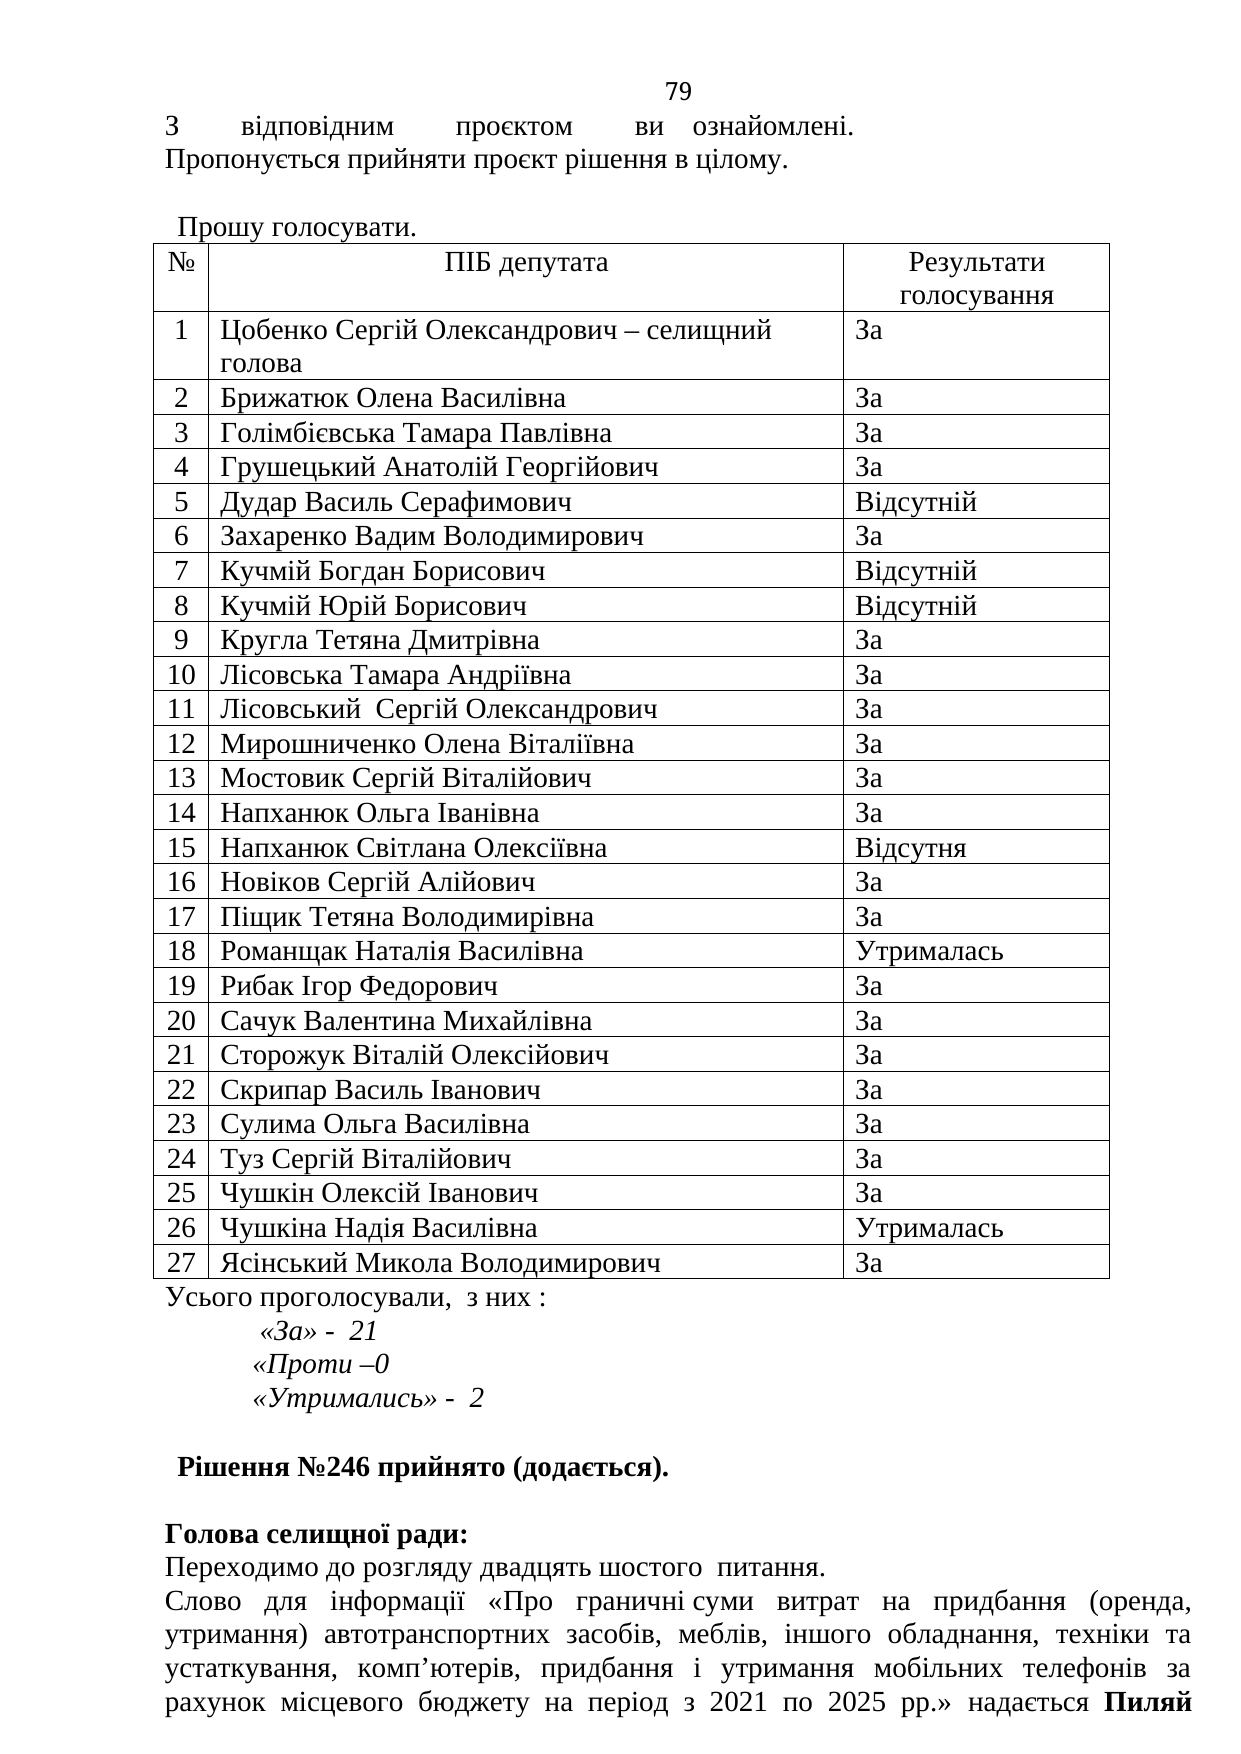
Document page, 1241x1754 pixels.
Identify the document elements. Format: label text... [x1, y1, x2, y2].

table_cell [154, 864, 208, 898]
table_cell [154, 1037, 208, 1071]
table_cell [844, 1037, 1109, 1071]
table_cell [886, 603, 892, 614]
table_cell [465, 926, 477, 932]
text «Утримались» - 2 [252, 1380, 1192, 1413]
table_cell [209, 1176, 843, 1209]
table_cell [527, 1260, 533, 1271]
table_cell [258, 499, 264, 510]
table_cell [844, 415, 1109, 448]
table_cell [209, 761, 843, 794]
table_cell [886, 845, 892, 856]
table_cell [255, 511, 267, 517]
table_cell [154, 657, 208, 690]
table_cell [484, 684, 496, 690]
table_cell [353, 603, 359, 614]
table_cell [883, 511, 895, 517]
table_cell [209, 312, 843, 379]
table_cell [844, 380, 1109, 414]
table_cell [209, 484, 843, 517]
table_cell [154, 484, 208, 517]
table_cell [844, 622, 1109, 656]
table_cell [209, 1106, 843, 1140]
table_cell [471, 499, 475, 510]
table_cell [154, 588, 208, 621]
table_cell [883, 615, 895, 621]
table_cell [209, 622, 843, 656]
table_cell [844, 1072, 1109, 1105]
text «За» - 21 [252, 1313, 1192, 1346]
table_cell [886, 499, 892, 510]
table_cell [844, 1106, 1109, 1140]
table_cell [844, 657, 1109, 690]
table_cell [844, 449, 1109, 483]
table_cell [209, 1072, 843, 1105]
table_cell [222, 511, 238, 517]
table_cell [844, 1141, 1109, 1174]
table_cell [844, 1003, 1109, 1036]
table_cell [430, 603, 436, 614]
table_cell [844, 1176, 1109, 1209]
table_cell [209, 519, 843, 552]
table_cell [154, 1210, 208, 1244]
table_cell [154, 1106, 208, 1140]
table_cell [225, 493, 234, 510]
text Переходимо до розгляду двадцять шостого питання. [164, 1549, 1192, 1583]
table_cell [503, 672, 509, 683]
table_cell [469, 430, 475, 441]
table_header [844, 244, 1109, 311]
text Голова селищної ради: [164, 1516, 1192, 1549]
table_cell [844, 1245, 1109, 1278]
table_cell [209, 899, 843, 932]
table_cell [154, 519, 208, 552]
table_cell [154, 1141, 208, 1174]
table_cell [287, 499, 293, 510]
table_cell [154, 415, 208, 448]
text З відповідним проєктом ви ознайомлені. [164, 108, 1192, 141]
text Усього проголосували, з них : [164, 1279, 1192, 1313]
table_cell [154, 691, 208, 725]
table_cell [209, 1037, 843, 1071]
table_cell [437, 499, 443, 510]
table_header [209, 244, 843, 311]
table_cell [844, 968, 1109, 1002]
subtitle Прошу голосувати. [177, 209, 1192, 243]
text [164, 1583, 1192, 1717]
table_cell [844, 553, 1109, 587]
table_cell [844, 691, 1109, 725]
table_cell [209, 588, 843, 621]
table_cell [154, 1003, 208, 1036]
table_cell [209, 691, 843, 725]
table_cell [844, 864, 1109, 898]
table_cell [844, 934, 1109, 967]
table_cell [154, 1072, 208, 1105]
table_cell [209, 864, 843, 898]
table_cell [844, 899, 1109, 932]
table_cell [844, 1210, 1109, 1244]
text «Проти –0 [252, 1346, 1192, 1380]
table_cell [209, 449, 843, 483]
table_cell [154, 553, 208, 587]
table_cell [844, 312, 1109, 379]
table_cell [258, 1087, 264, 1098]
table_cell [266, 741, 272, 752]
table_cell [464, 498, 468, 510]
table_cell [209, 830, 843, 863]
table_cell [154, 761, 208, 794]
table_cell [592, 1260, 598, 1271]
text Пропонується прийняти проєкт рішення в цілому. [164, 141, 1192, 175]
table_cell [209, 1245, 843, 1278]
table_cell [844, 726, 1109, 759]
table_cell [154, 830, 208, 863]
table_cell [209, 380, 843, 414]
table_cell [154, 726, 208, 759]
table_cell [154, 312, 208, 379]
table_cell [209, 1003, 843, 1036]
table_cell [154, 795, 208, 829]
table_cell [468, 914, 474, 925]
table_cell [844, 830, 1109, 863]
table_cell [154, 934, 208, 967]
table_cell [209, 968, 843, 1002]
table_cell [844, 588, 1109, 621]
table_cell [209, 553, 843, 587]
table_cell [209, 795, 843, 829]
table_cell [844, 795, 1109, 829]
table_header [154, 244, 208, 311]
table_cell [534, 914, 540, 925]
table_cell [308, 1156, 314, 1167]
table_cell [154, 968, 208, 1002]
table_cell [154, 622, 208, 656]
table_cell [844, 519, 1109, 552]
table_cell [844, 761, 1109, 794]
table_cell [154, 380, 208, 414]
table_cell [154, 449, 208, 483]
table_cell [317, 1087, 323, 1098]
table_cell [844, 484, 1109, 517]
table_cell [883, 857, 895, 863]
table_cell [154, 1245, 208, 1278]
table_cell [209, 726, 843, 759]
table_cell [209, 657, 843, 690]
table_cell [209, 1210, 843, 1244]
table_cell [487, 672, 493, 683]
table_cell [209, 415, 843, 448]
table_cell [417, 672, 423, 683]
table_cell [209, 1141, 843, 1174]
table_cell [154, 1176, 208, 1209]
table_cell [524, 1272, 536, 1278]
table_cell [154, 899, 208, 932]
subtitle Рішення №246 прийнято (додається). [177, 1449, 1192, 1482]
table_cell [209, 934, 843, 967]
